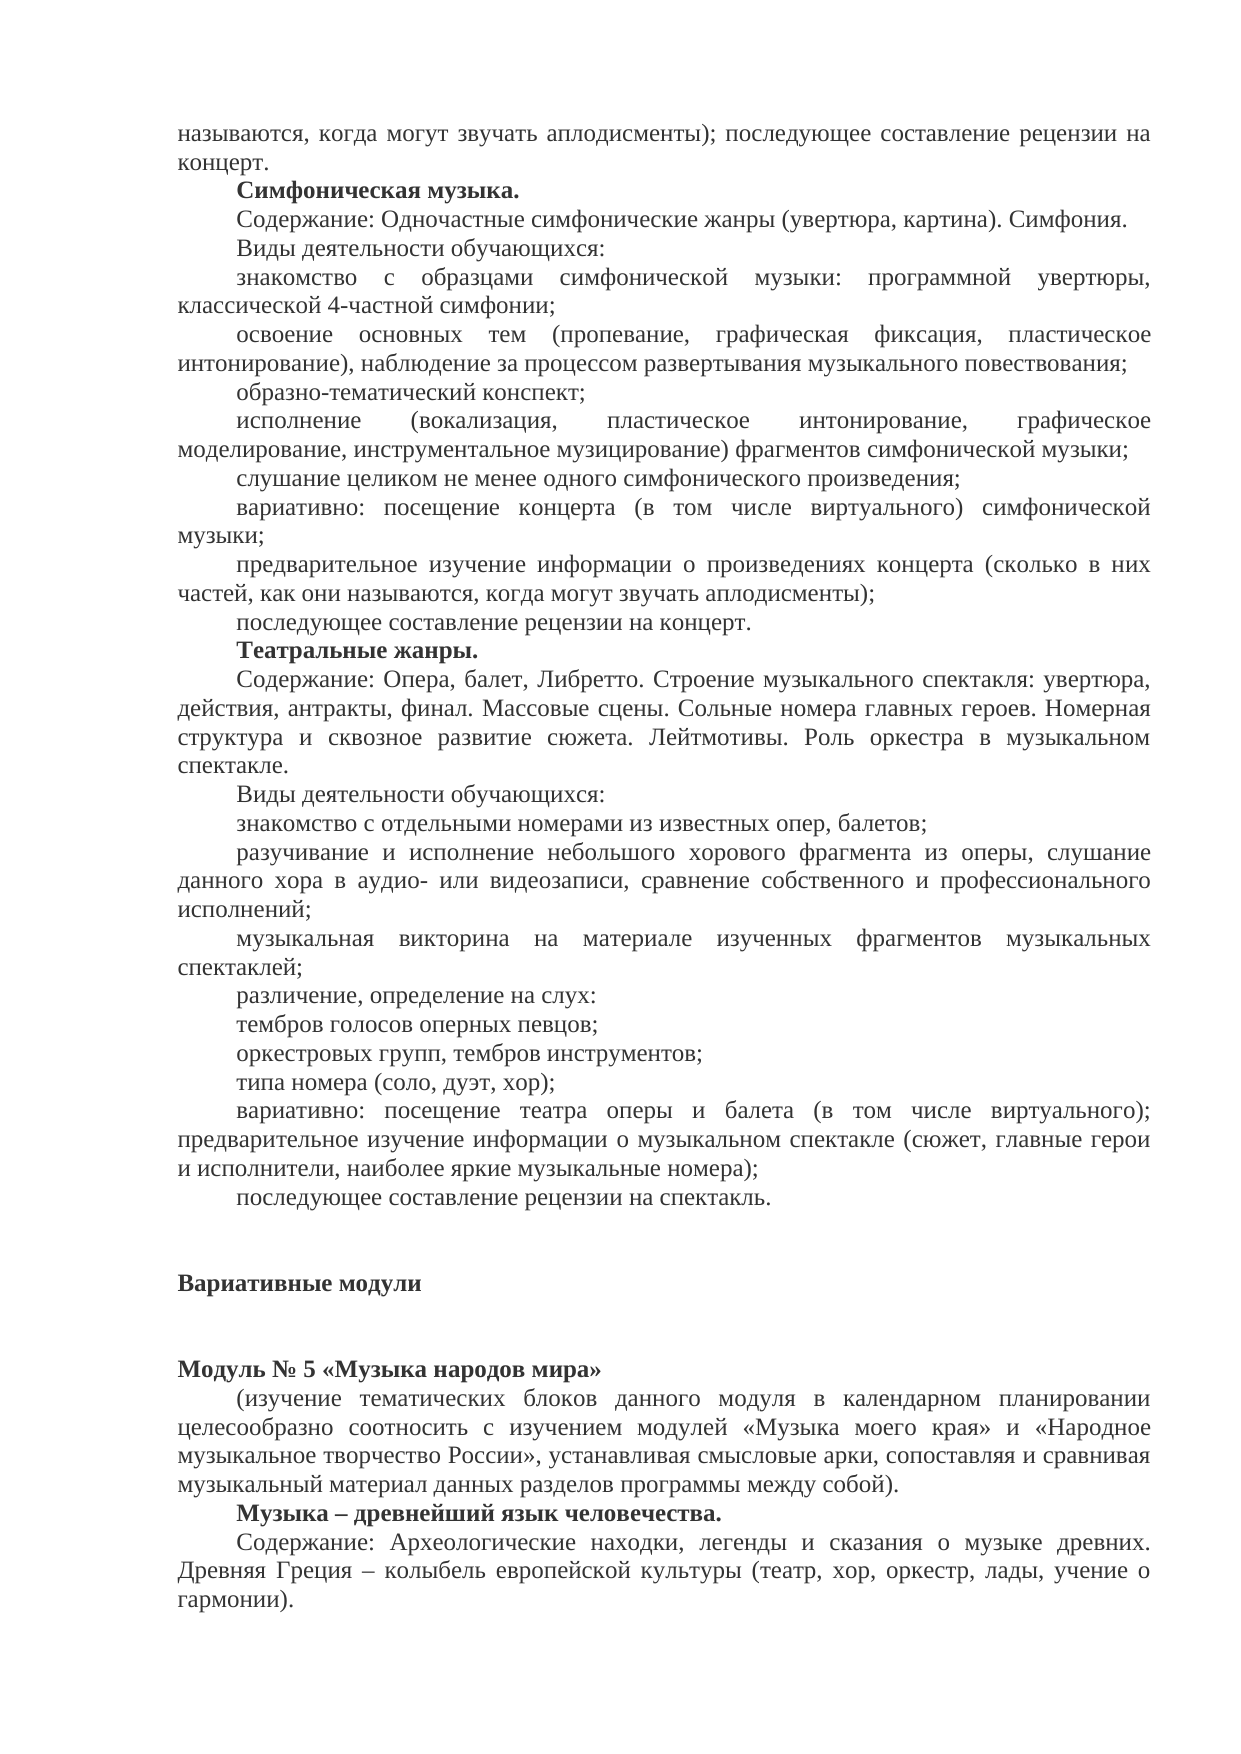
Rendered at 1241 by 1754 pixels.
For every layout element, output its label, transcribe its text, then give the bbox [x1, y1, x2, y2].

text Театральные жанры. [177, 636, 1152, 664]
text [177, 118, 1152, 176]
text слушание целиком не менее одного симфонического произведения; [177, 463, 1152, 492]
text разучивание и исполнение небольшого хорового фрагмента из оперы, слушание данного хора в аудио- или видеозаписи, сравнение собственного и профессионального исполнений; [177, 837, 1152, 923]
text Модуль № 5 «Музыка народов мира» [177, 1354, 1152, 1383]
text последующее составление рецензии на концерт. [177, 607, 1152, 636]
text Содержание: Одночастные симфонические жанры (увертюра, картина). Симфония. [177, 204, 1152, 233]
text образно-тематический конспект; [177, 377, 1152, 406]
text знакомство с отдельными номерами из известных опер, балетов; [177, 808, 1152, 837]
text музыкальная викторина на материале изученных фрагментов музыкальных спектаклей; [177, 923, 1152, 981]
text Виды деятельности обучающихся: [177, 779, 1152, 808]
text оркестровых групп, тембров инструментов; [177, 1038, 1152, 1067]
text освоение основных тем (пропевание, графическая фиксация, пластическое интонирование), наблюдение за процессом развертывания музыкального повествования; [177, 319, 1152, 377]
text Симфоническая музыка. [177, 176, 1152, 204]
text типа номера (соло, дуэт, хор); [177, 1067, 1152, 1096]
text Виды деятельности обучающихся: [177, 233, 1152, 262]
text предварительное изучение информации о произведениях концерта (сколько в них частей, как они называются, когда могут звучать аплодисменты); [177, 549, 1152, 607]
text знакомство с образцами симфонической музыки: программной увертюры, классической 4-частной симфонии; [177, 262, 1152, 319]
text вариативно: посещение театра оперы и балета (в том числе виртуального); предварительное изучение информации о музыкальном спектакле (сюжет, главные герои и исполнители, наиболее яркие музыкальные номера); [177, 1096, 1152, 1182]
text Содержание: Археологические находки, легенды и сказания о музыке древних. Древняя Греция – колыбель европейской культуры (театр, хор, оркестр, лады, учение о гармонии). [177, 1527, 1152, 1613]
text вариативно: посещение концерта (в том числе виртуального) симфонической музыки; [177, 492, 1152, 549]
text исполнение (вокализация, пластическое интонирование, графическое моделирование, инструментальное музицирование) фрагментов симфонической музыки; [177, 406, 1152, 463]
text Вариативные модули [177, 1268, 1152, 1297]
text Музыка – древнейший язык человечества. [177, 1498, 1152, 1527]
text (изучение тематических блоков данного модуля в календарном планировании целесообразно соотносить с изучением модулей «Музыка моего края» и «Народное музыкальное творчество России», устанавливая смысловые арки, сопоставляя и сравнивая музыкальный материал данных разделов программы между собой). [177, 1383, 1152, 1498]
text последующее составление рецензии на спектакль. [177, 1182, 1152, 1211]
text Содержание: Опера, балет, Либретто. Строение музыкального спектакля: увертюра, действия, антракты, финал. Массовые сцены. Сольные номера главных героев. Номерная структура и сквозное развитие сюжета. Лейтмотивы. Роль оркестра в музыкальном спектакле. [177, 664, 1152, 779]
text различение, определение на слух: [177, 981, 1152, 1009]
text тембров голосов оперных певцов; [177, 1009, 1152, 1038]
